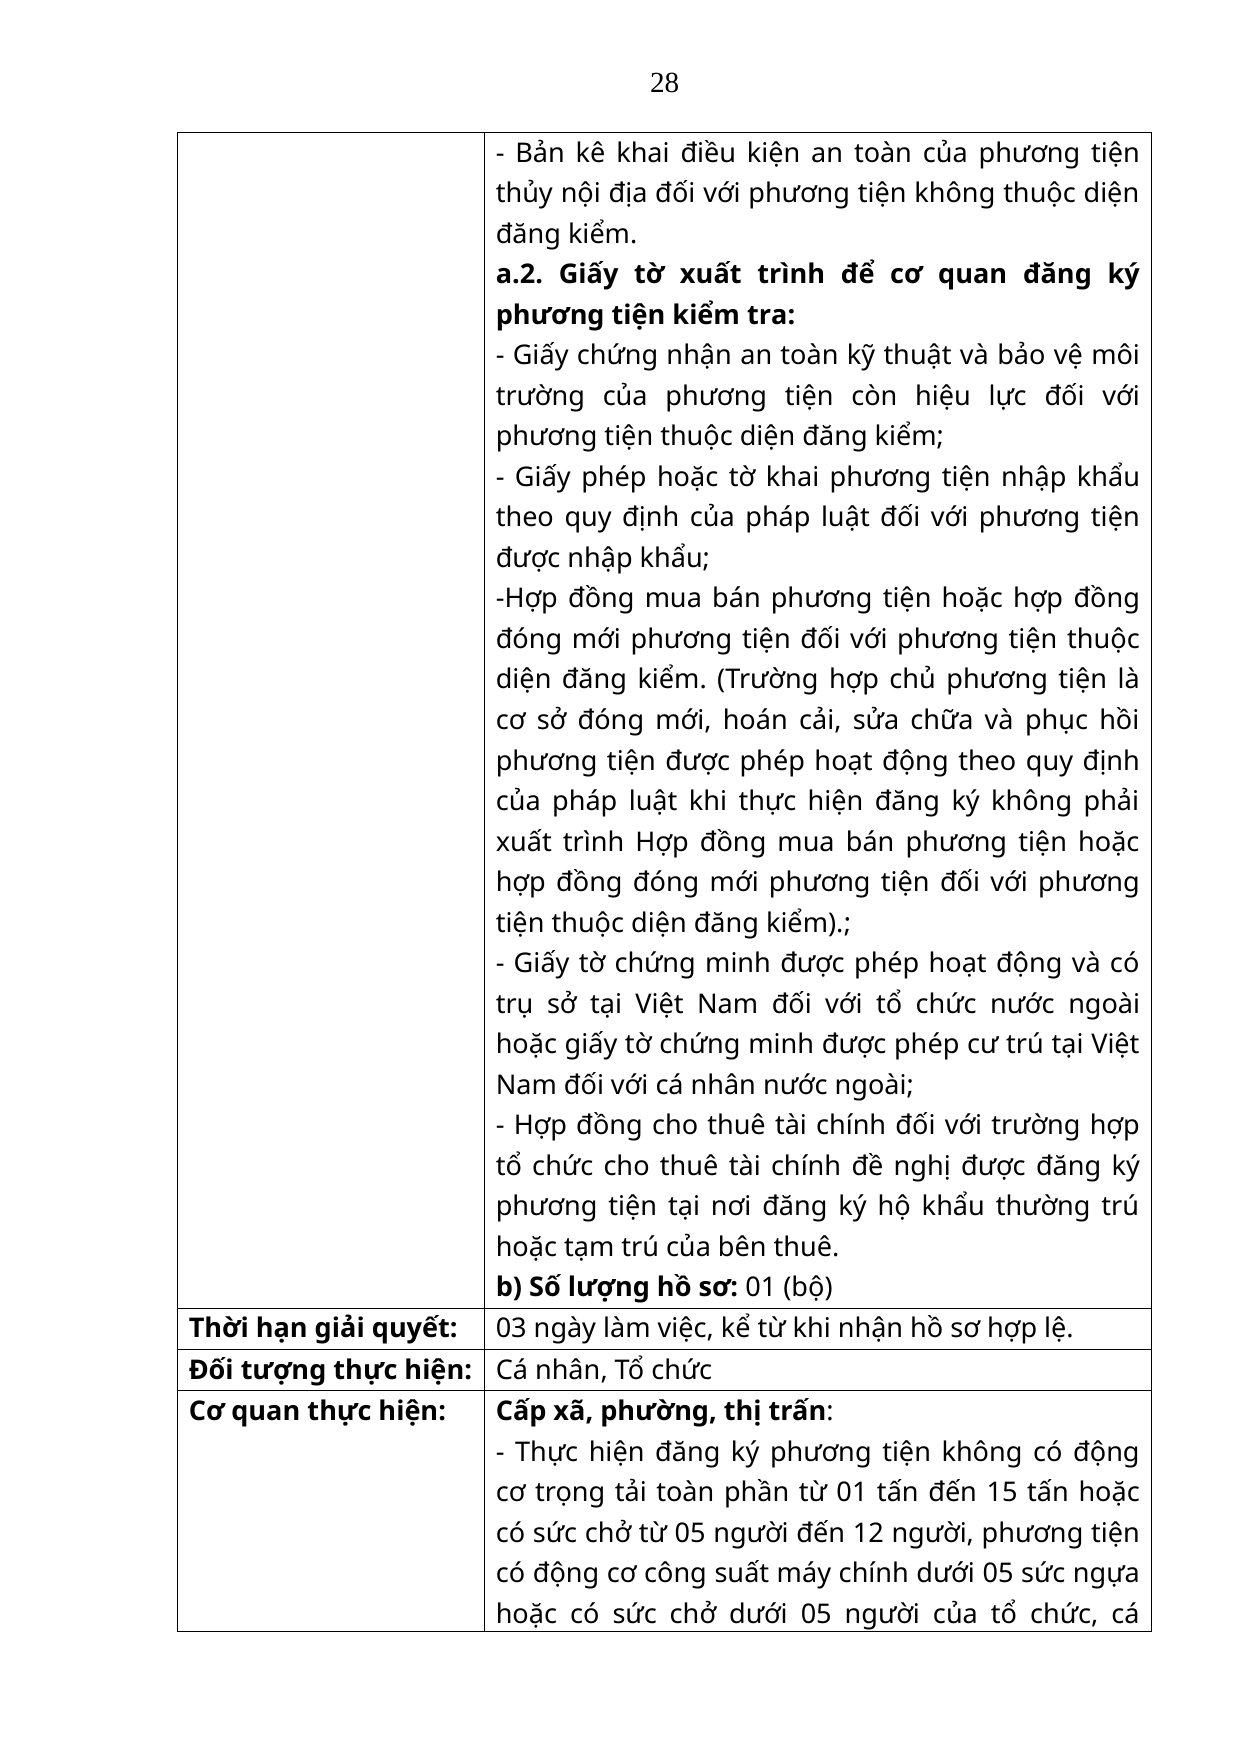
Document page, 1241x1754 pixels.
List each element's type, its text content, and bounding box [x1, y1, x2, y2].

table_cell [178, 133, 484, 1308]
table_cell Cơ quan thực hiện: [178, 1391, 484, 1631]
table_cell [485, 133, 1151, 1308]
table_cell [485, 1391, 1151, 1631]
table_cell Thời hạn giải quyết: [178, 1309, 484, 1349]
table_cell Đối tượng thực hiện: [178, 1350, 484, 1390]
table_cell Cá nhân, Tổ chức [485, 1350, 1151, 1390]
table_cell 03 ngày làm việc, kể từ khi nhận hồ sơ hợp lệ. [485, 1309, 1151, 1349]
